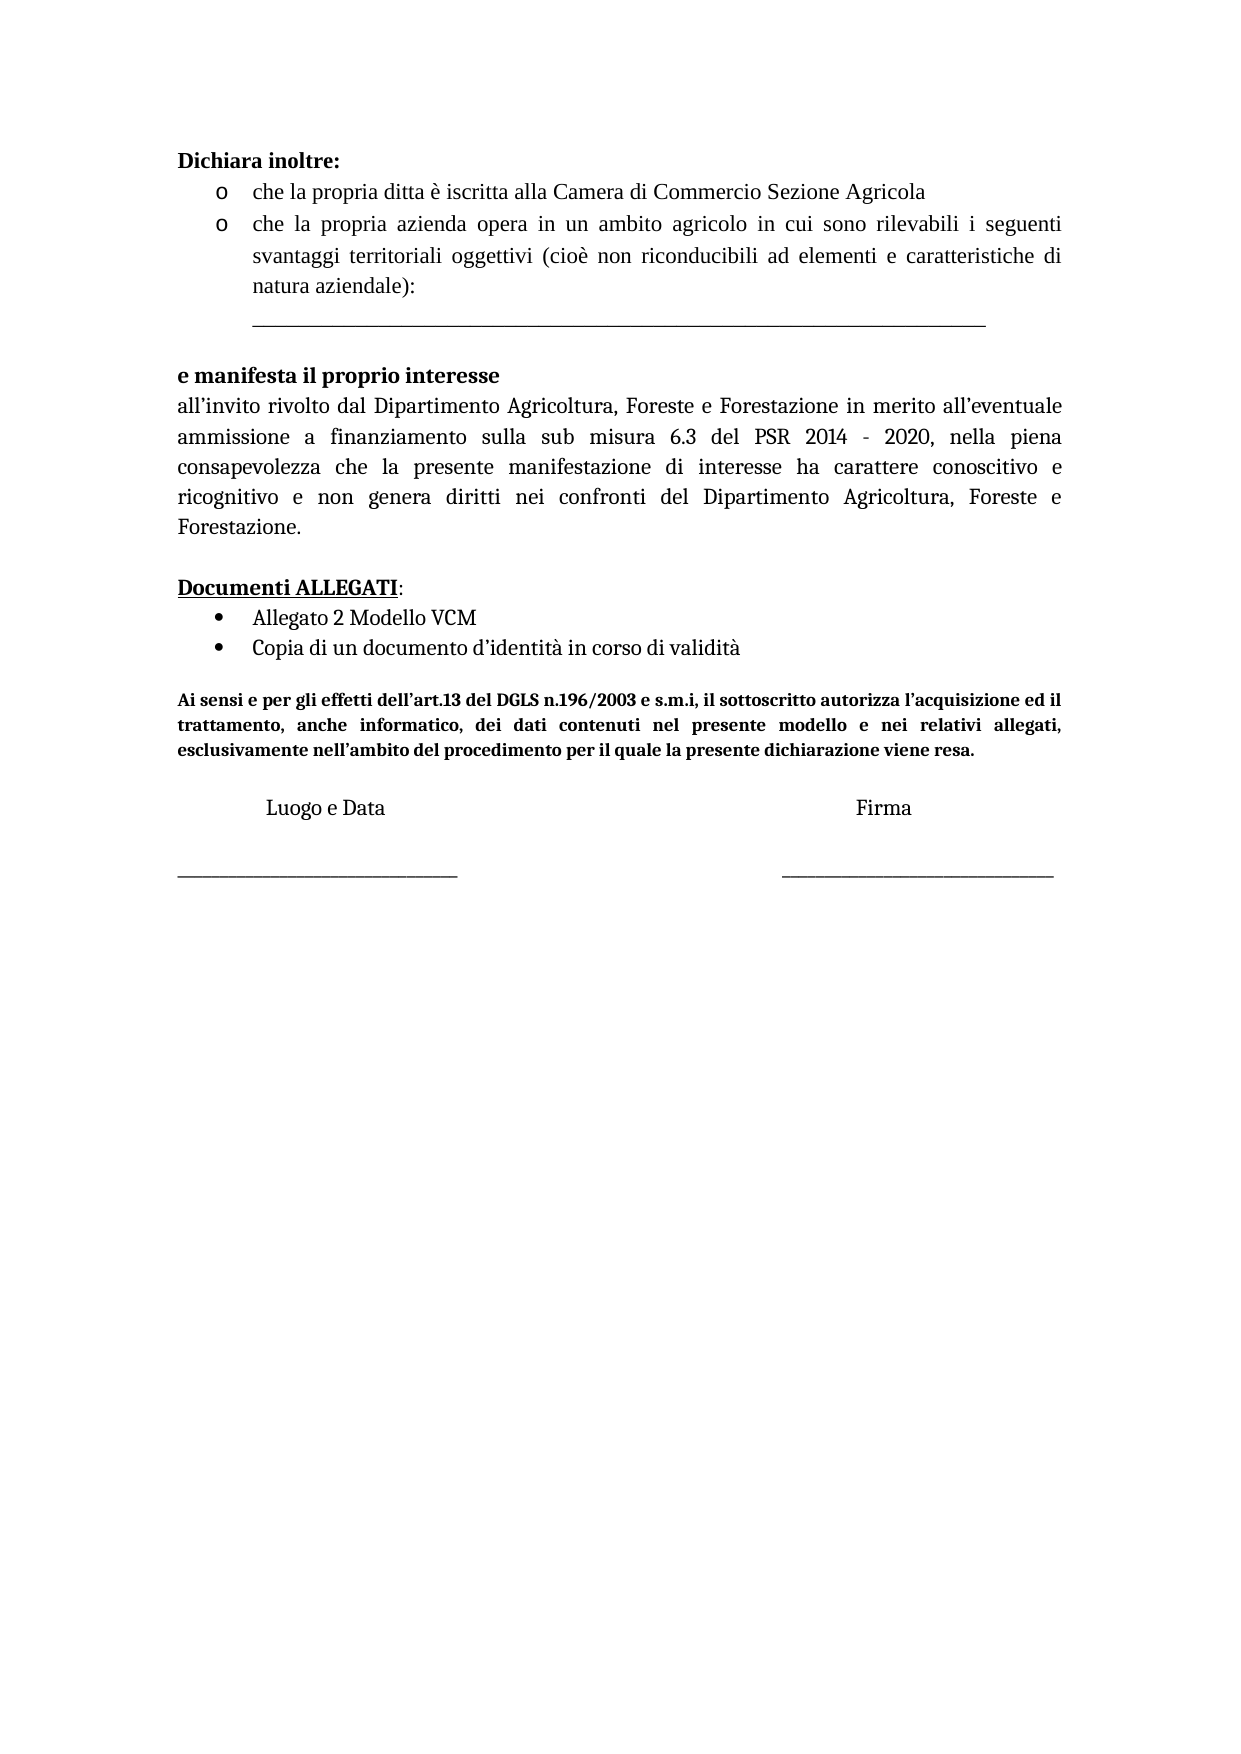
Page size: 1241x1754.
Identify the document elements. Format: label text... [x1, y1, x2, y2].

text all’invito rivolto dal Dipartimento Agricoltura, Foreste e Forestazione in merito all’eventuale ammissione a finanziamento sulla sub misura 6.3 del PSR 2014 - 2020, nella piena consapevolezza che la presente manifestazione di interesse ha carattere conoscitivo e ricognitivo e non genera diritti nei confronti del Dipartimento Agricoltura, Foreste e Forestazione. [177, 393, 1063, 541]
text Ai sensi e per gli effetti dell’art.13 del DGLS n.196/2003 e s.m.i, il sottoscritto autorizza l’acquisizione ed il trattamento, anche informatico, dei dati contenuti nel presente modello e nei relativi allegati, esclusivamente nell’ambito del procedimento per il quale la presente dichiarazione viene resa. [177, 690, 1063, 761]
list che la propria azienda opera in un ambito agricolo in cui sono rilevabili i seguenti svantaggi territoriali oggettivi (cioè non riconducibili ad elementi e caratteristiche di natura aziendale): [215, 210, 1063, 299]
list ________________________________________________________________ [252, 303, 1063, 329]
text Luogo e Data Firma [251, 794, 1063, 821]
text _________________________________ ________________________________ [177, 855, 1063, 881]
text e manifesta il proprio interesse [177, 363, 1063, 389]
list che la propria ditta è iscritta alla Camera di Commercio Sezione Agricola [215, 178, 1063, 206]
list Copia di un documento d’identità in corso di validità [215, 635, 1063, 661]
text Documenti ALLEGATI: [177, 574, 1063, 601]
list Allegato 2 Modello VCM [215, 605, 1063, 631]
text Dichiara inoltre: [177, 148, 1063, 174]
